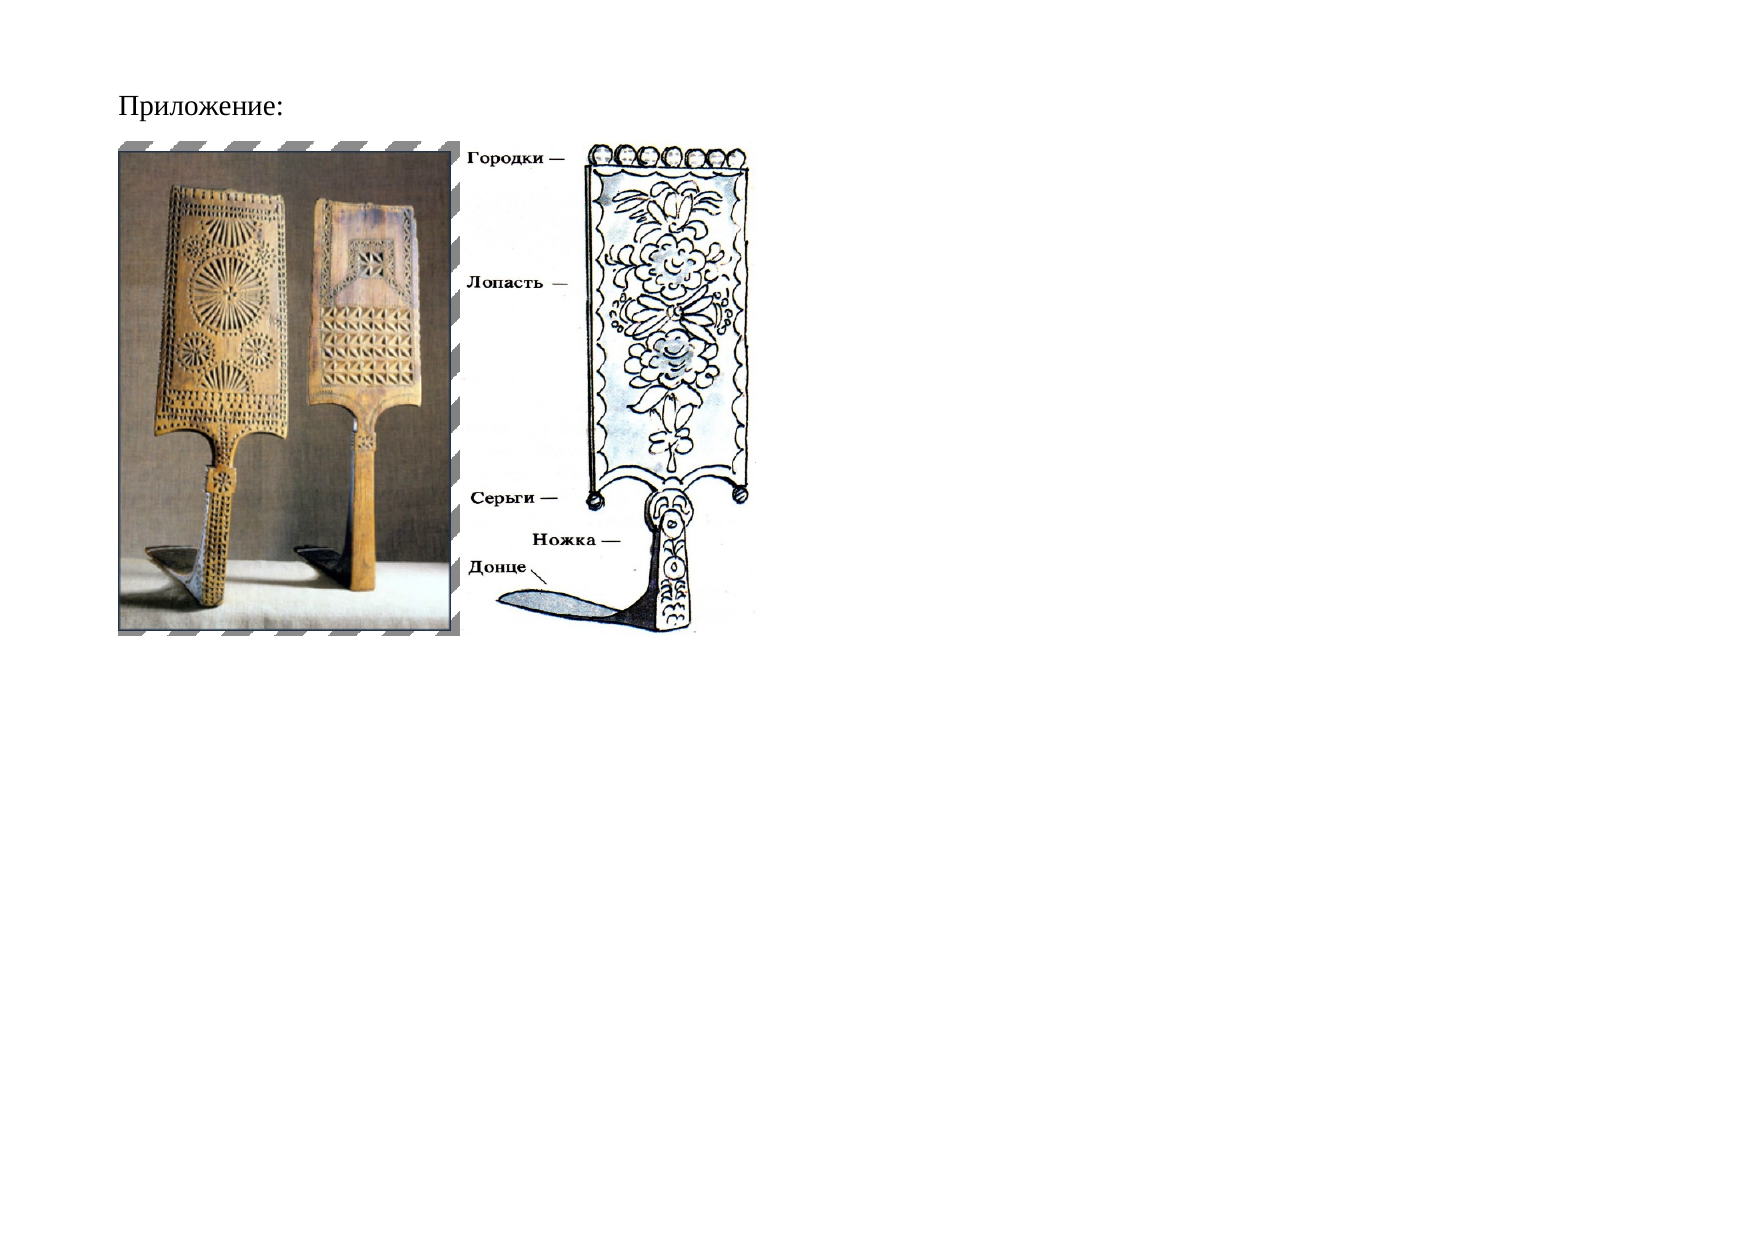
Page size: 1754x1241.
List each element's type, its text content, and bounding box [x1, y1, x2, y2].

picture [118, 141, 756, 636]
text Приложение: [118, 88, 1636, 122]
